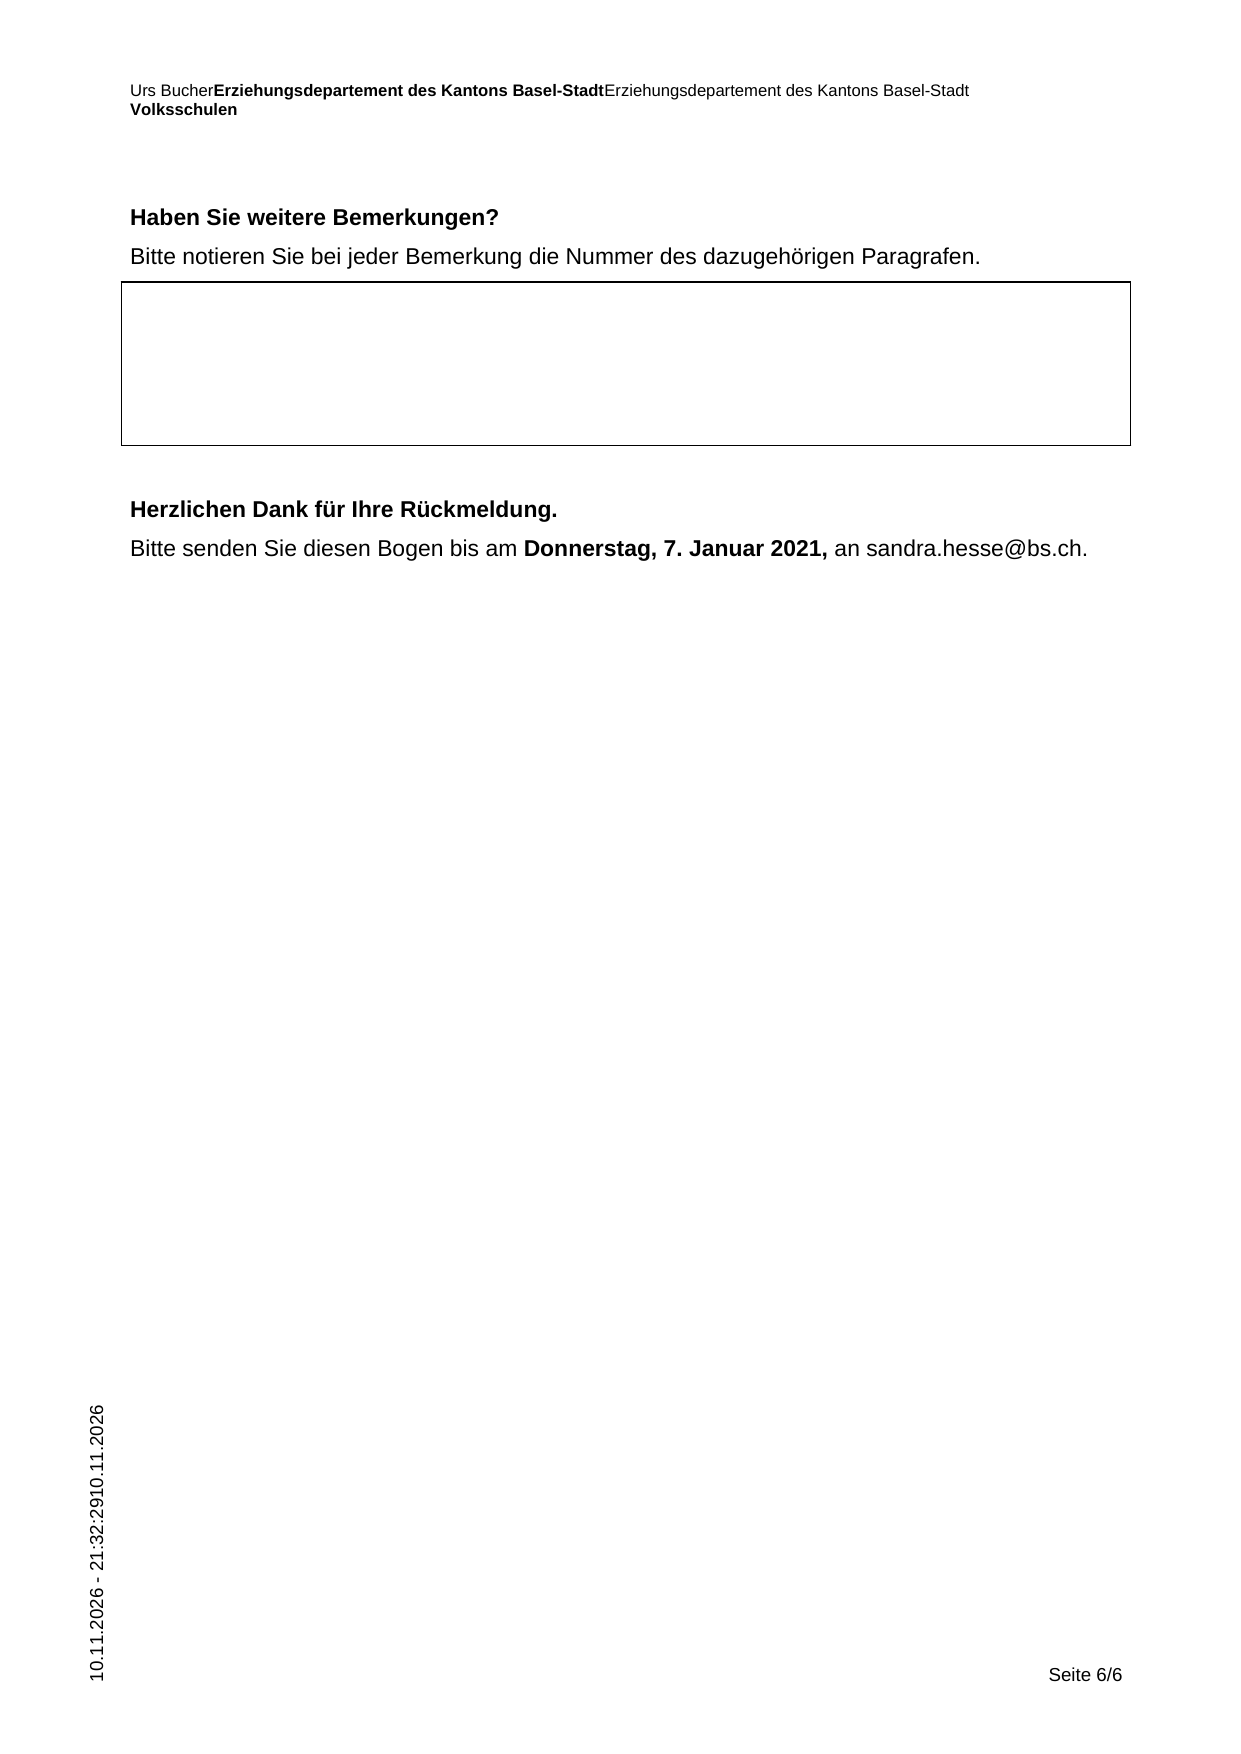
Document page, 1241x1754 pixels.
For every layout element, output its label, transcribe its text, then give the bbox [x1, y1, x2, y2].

text Herzlichen Dank für Ihre Rückmeldung. [130, 496, 1122, 522]
text Haben Sie weitere Bemerkungen? [130, 204, 1122, 230]
text Bitte notieren Sie bei jeder Bemerkung die Nummer des dazugehörigen Paragrafen. [130, 243, 1122, 269]
text Bitte senden Sie diesen Bogen bis am Donnerstag, 7. Januar 2021, an sandra.hesse@bs.ch. [130, 535, 1122, 561]
